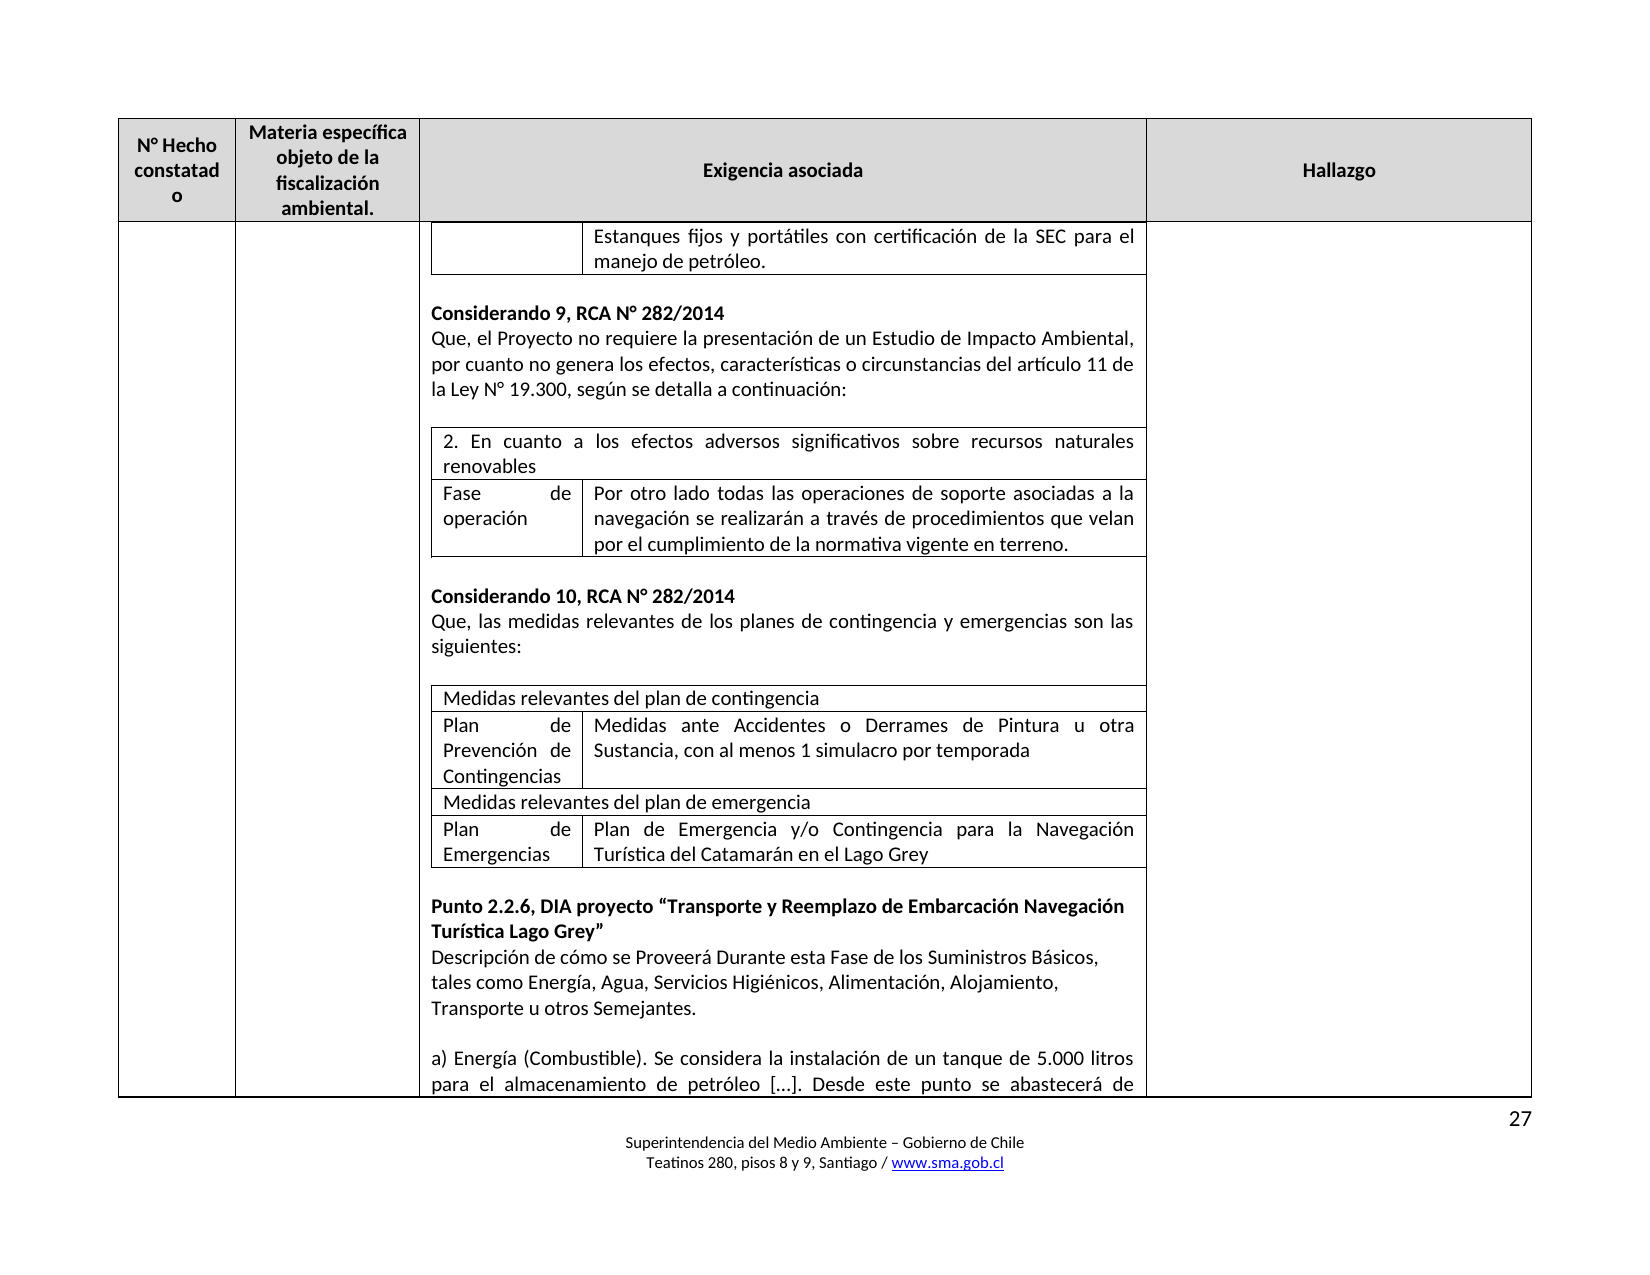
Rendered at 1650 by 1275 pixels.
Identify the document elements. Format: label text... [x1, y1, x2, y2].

table_header Exigencia asociada [420, 119, 1146, 221]
table_header Materia específica objeto de la fiscalización ambiental. [236, 119, 419, 221]
table_header N° Hecho constatado [119, 119, 235, 221]
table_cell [1147, 222, 1531, 1096]
table_header Hallazgo [1147, 119, 1531, 221]
